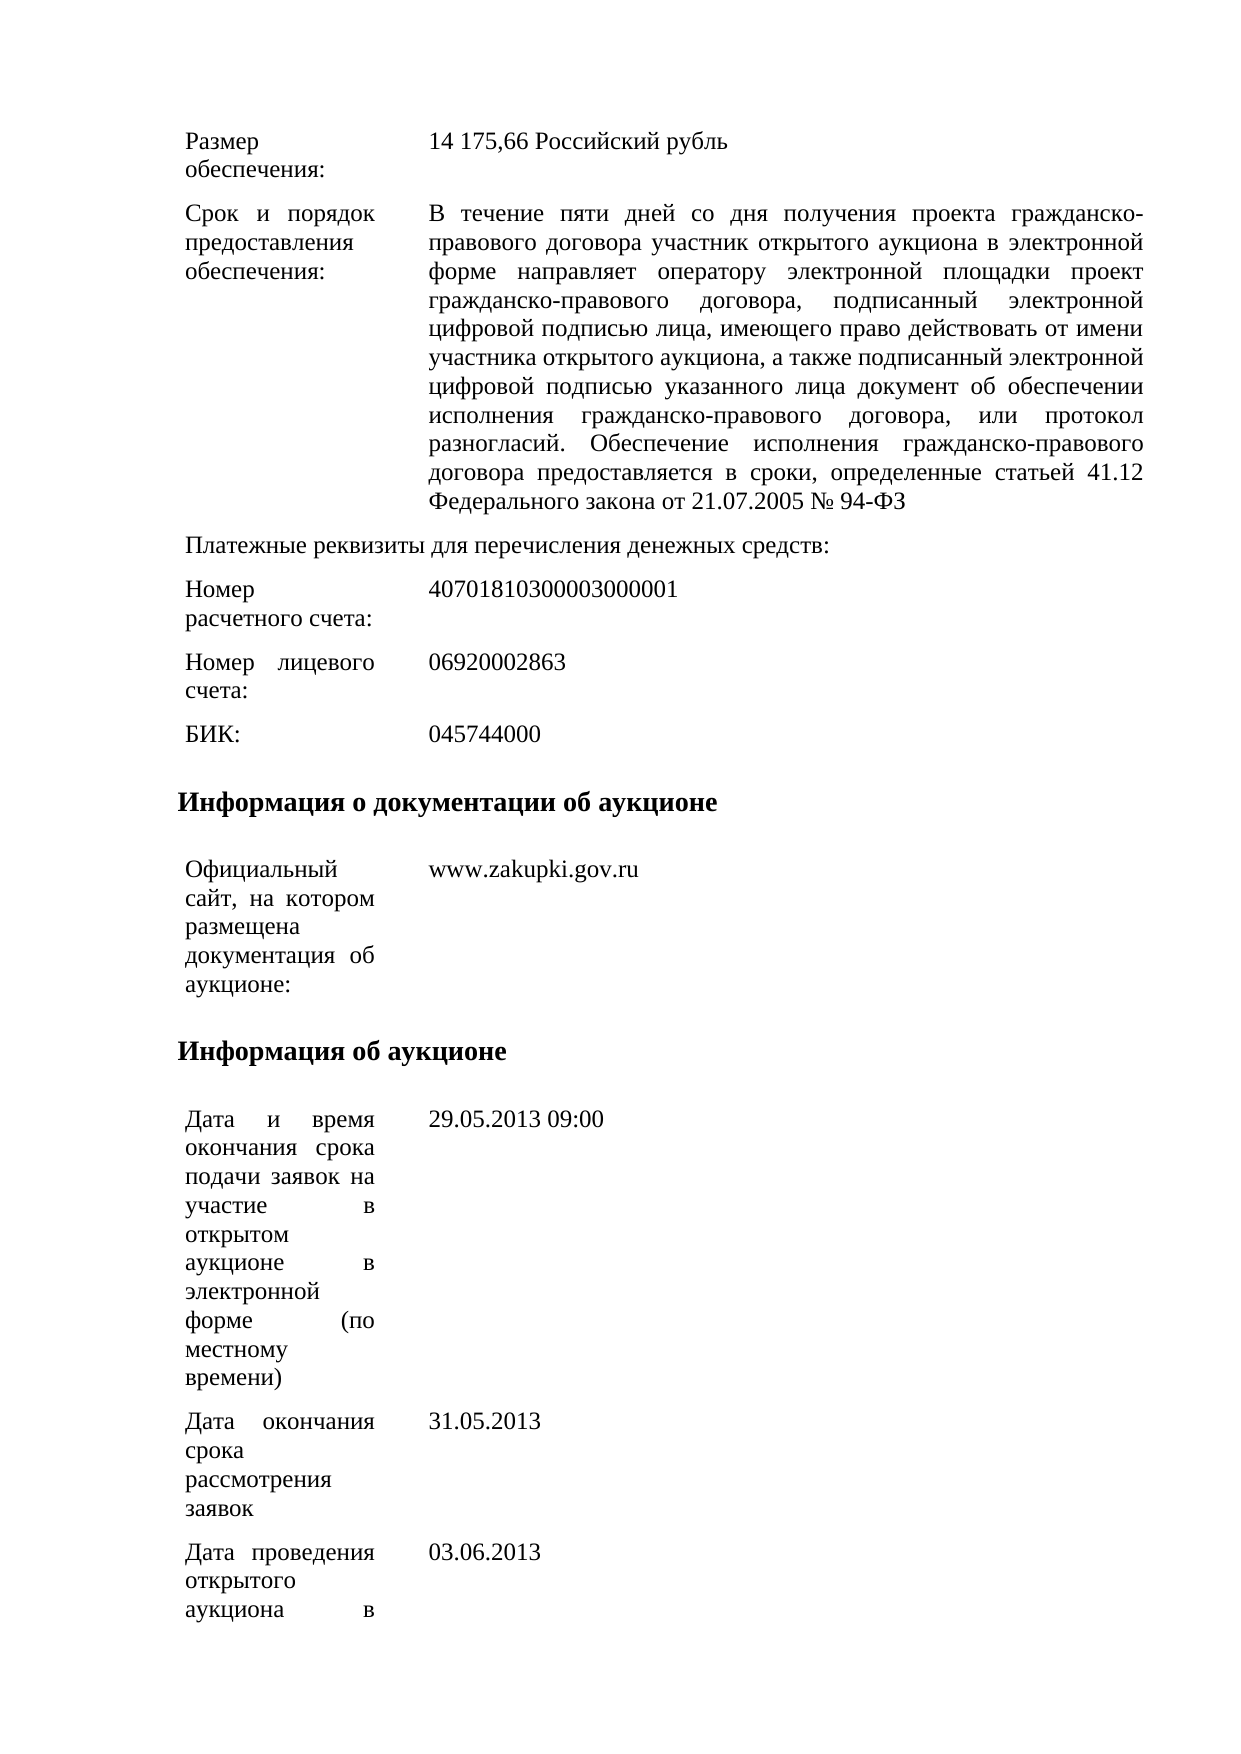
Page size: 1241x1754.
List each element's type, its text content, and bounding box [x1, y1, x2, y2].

table_cell В течение пяти дней со дня получения проекта гражданско-правового договора участник открытого аукциона в электронной форме направляет оператору электронной площадки проект гражданско-правового договора, подписанный электронной цифровой подписью лица, имеющего право действовать от имени участника открытого аукциона, а также подписанный электронной цифровой подписью указанного лица документ об обеспечении исполнения гражданско-правового договора, или протокол разногласий. Обеспечение исполнения гражданско-правового договора предоставляется в сроки, определенные статьей 41.12 Федерального закона от 21.07.2005 № 94-ФЗ [421, 191, 1152, 522]
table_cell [177, 1529, 421, 1630]
table_cell 31.05.2013 [421, 1399, 1152, 1529]
table_cell 06920002863 [421, 639, 1152, 712]
table_cell Номер расчетного счета: [177, 566, 421, 639]
table_header 14 175,66 Российский рубль [421, 118, 1152, 191]
table_header 29.05.2013 09:00 [421, 1096, 1152, 1399]
table_cell Срок и порядок предоставления обеспечения: [177, 191, 421, 522]
table_header www.zakupki.gov.ru [421, 846, 1152, 1005]
table_cell Платежные реквизиты для перечисления денежных средств: [177, 522, 1152, 566]
table_cell 03.06.2013 [421, 1529, 1152, 1630]
text Информация об аукционе [177, 1034, 1152, 1067]
table_cell БИК: [177, 712, 421, 756]
table_cell Дата окончания срока рассмотрения заявок [177, 1399, 421, 1529]
table_cell 40701810300003000001 [421, 566, 1152, 639]
text Информация о документации об аукционе [177, 785, 1152, 817]
table_cell 045744000 [421, 712, 1152, 756]
table_header Официальный сайт, на котором размещена документация об аукционе: [177, 846, 421, 1005]
table_header Дата и время окончания срока подачи заявок на участие в открытом аукционе в электронной форме (по местному времени) [177, 1096, 421, 1399]
table_header Размер обеспечения: [177, 118, 421, 191]
table_cell Номер лицевого счета: [177, 639, 421, 712]
